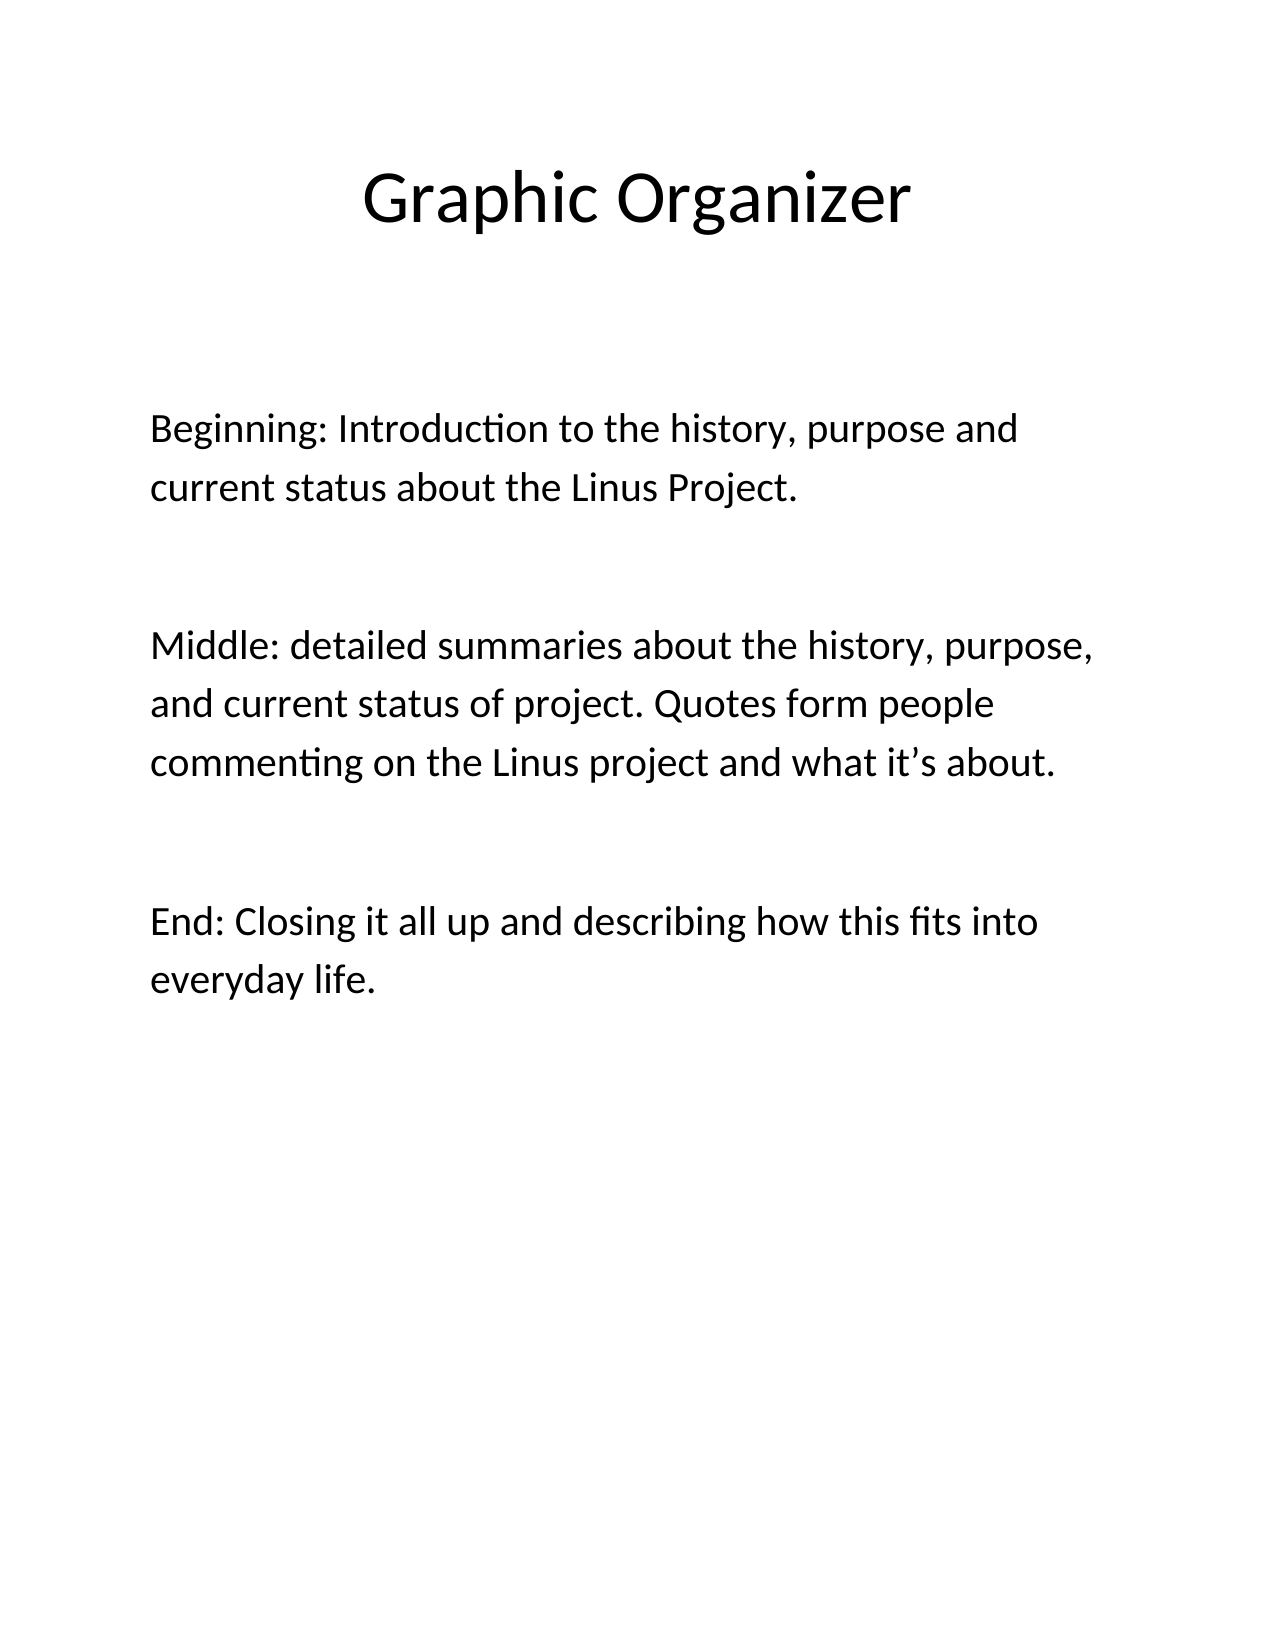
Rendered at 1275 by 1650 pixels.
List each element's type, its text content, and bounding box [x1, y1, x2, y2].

text Middle: detailed summaries about the history, purpose, and current status of project. Quotes form people commenting on the Linus project and what it’s about. [150, 619, 1125, 787]
text Graphic Organizer [150, 150, 1125, 242]
text End: Closing it all up and describing how this fits into everyday life. [150, 894, 1125, 1004]
text Beginning: Introduction to the history, purpose and current status about the Linus Project. [150, 402, 1125, 511]
